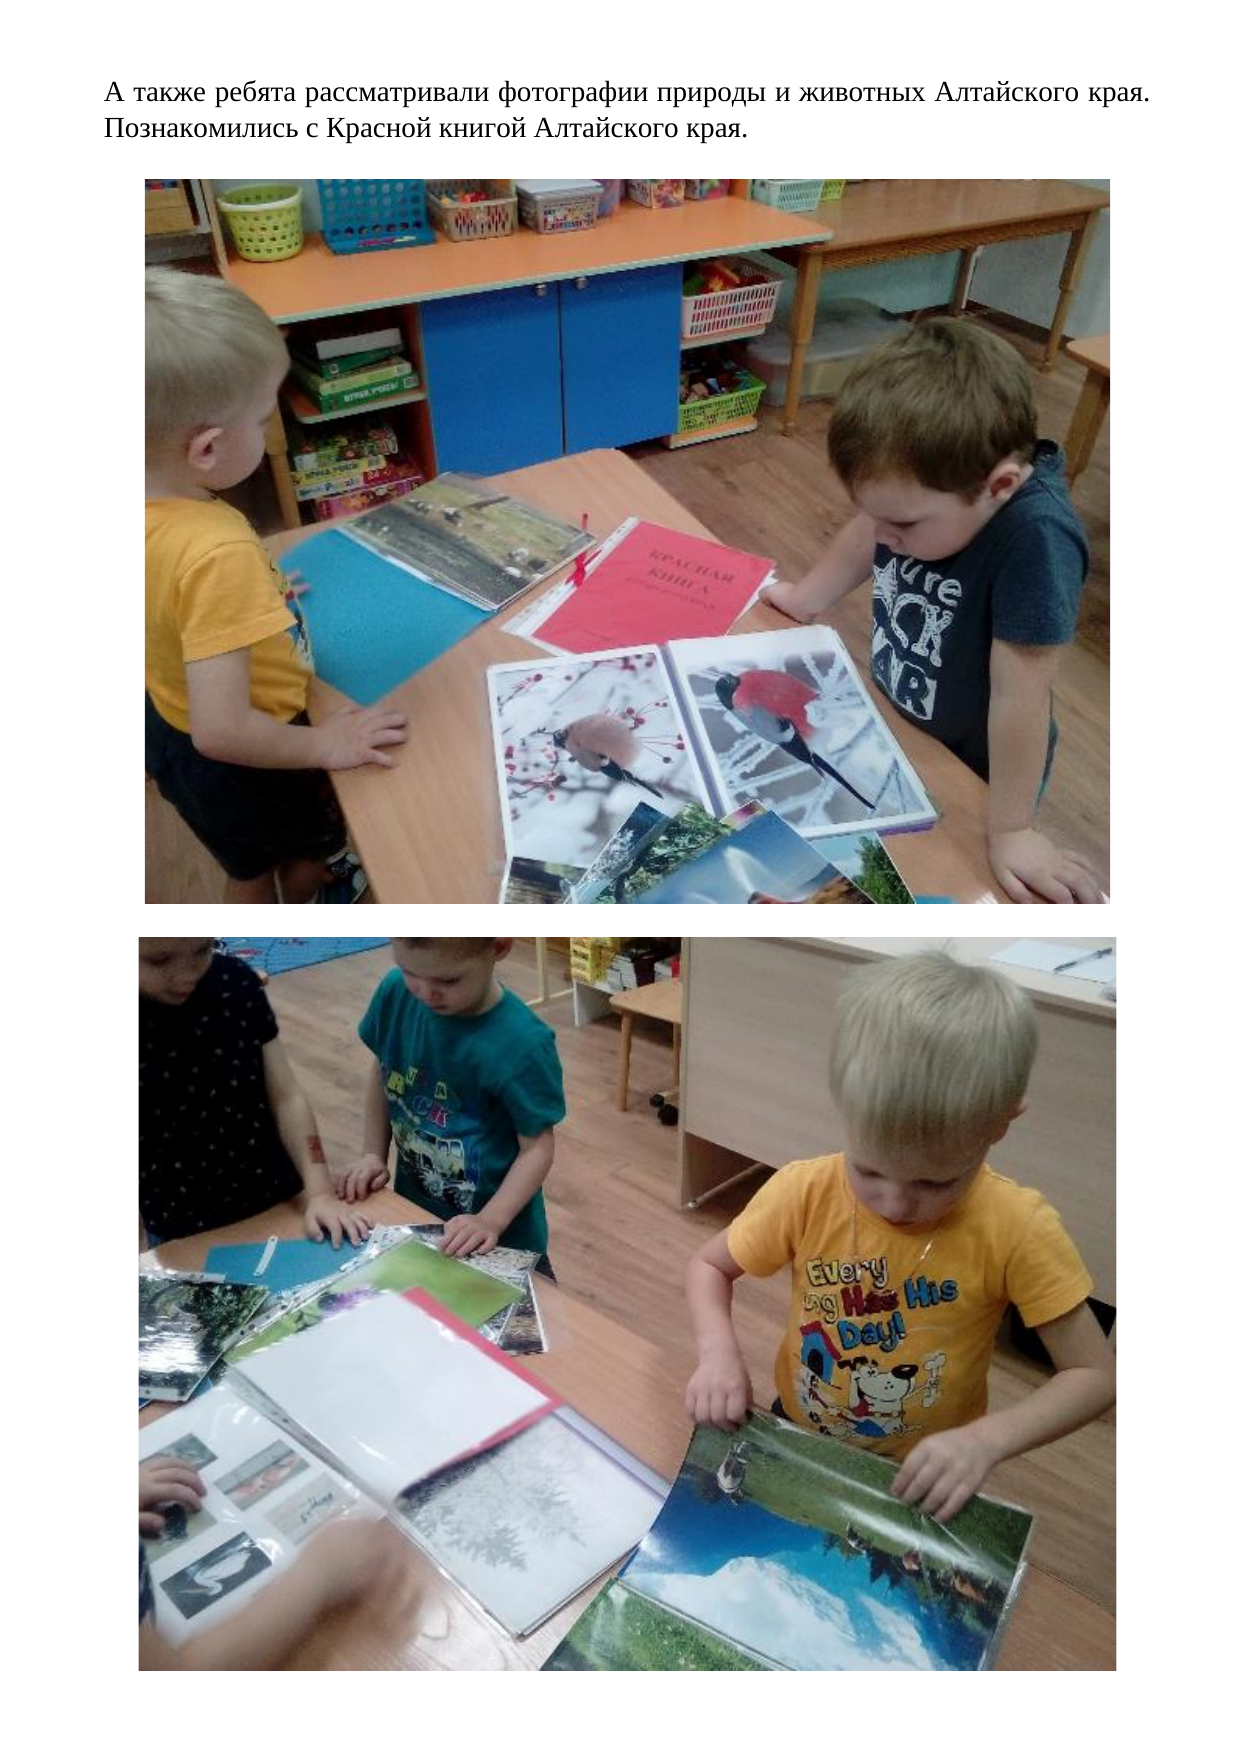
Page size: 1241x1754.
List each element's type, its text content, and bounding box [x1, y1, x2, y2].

picture [138, 937, 1117, 1671]
text А также ребята рассматривали фотографии природы и животных Алтайского края. Познакомились с Красной книгой Алтайского края. [103, 74, 1152, 143]
picture [144, 179, 1111, 904]
